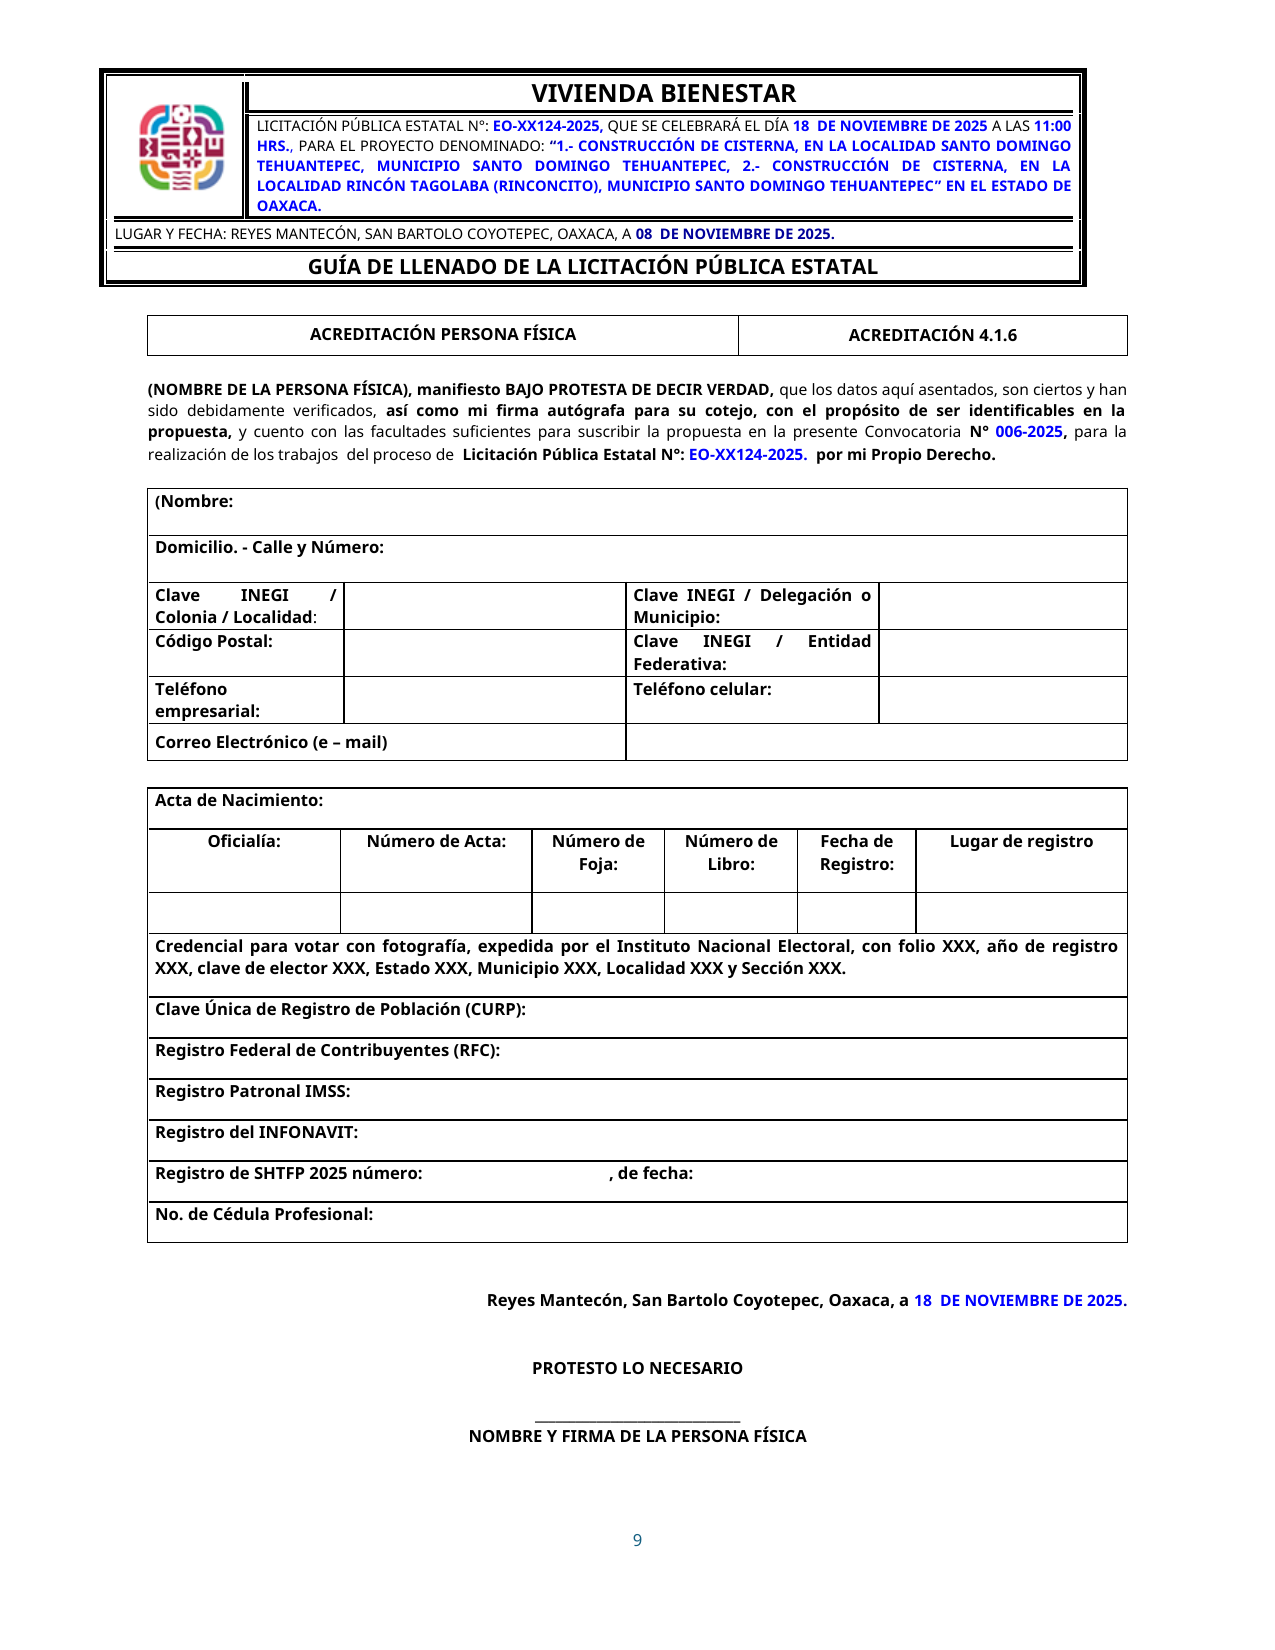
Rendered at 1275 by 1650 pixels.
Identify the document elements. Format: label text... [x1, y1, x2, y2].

table_cell No. de Cédula Profesional: [148, 1202, 1127, 1242]
table_cell Clave INEGI / Colonia / Localidad: [148, 583, 343, 628]
table_cell [798, 893, 915, 933]
table_cell Oficialía: [148, 829, 340, 892]
picture [128, 97, 235, 196]
table_cell Registro del INFONAVIT: [148, 1120, 1127, 1160]
table_cell [341, 893, 531, 933]
table_cell [627, 724, 1127, 760]
table_cell Correo Electrónico (e – mail) [148, 724, 625, 760]
table_cell [345, 630, 625, 676]
table_cell [148, 893, 340, 933]
table_cell [880, 677, 1127, 722]
table_header (Nombre: [148, 489, 1127, 534]
table_cell Clave Única de Registro de Población (CURP): [148, 997, 1127, 1037]
table_header Acta de Nacimiento: [148, 789, 1127, 828]
table_header ACREDITACIÓN 4.1.6 [739, 316, 1127, 355]
table_cell [533, 893, 664, 933]
table_cell Fecha de Registro: [798, 830, 915, 892]
table_cell Número de Acta: [341, 830, 531, 892]
text (NOMBRE DE LA PERSONA FÍSICA), manifiesto BAJO PROTESTA DE DECIR VERDAD, que los datos aquí asentados, son ciertos y han sido debidamente verificados, así como mi firma autógrafa para su cotejo, con el propósito de ser identificables en la propuesta, y cuento con las facultades suficientes para suscribir la propuesta en la presente Convocatoria N° 006-2025, para la realización de los trabajos del proceso de Licitación Pública Estatal N°: EO-XX124-2025. por mi Propio Derecho. [148, 378, 1127, 465]
table_cell Número de Foja: [533, 830, 664, 892]
table_header ACREDITACIÓN PERSONA FÍSICA [148, 316, 738, 355]
text ______________________________ [148, 1402, 1127, 1425]
text NOMBRE Y FIRMA DE LA PERSONA FÍSICA [148, 1425, 1127, 1448]
table_cell [880, 630, 1127, 676]
table_cell [880, 583, 1127, 628]
table_cell Clave INEGI / Delegación o Municipio: [627, 583, 878, 628]
text Reyes Mantecón, San Bartolo Coyotepec, Oaxaca, a 18 DE NOVIEMBRE DE 2025. [148, 1289, 1127, 1312]
table_cell Registro Patronal IMSS: [148, 1079, 1127, 1119]
table_cell Teléfono celular: [627, 677, 878, 722]
table_cell [345, 677, 625, 722]
table_cell [917, 893, 1127, 933]
table_cell Número de Libro: [665, 830, 797, 892]
table_cell Lugar de registro [917, 830, 1127, 892]
text PROTESTO LO NECESARIO [148, 1357, 1127, 1380]
table_cell Código Postal: [148, 630, 343, 676]
table_cell Registro Federal de Contribuyentes (RFC): [148, 1038, 1127, 1078]
table_cell [665, 893, 797, 933]
table_cell [345, 583, 625, 628]
table_cell Teléfono empresarial: [148, 677, 343, 722]
table_cell Credencial para votar con fotografía, expedida por el Instituto Nacional Electoral, con folio XXX, año de registro XXX, clave de elector XXX, Estado XXX, Municipio XXX, Localidad XXX y Sección XXX. [148, 934, 1127, 996]
table_cell Clave INEGI / Entidad Federativa: [627, 630, 878, 676]
table_cell Registro de SHTFP 2025 número: , de fecha: [148, 1161, 1127, 1201]
table_cell Domicilio. - Calle y Número: [148, 536, 1127, 582]
